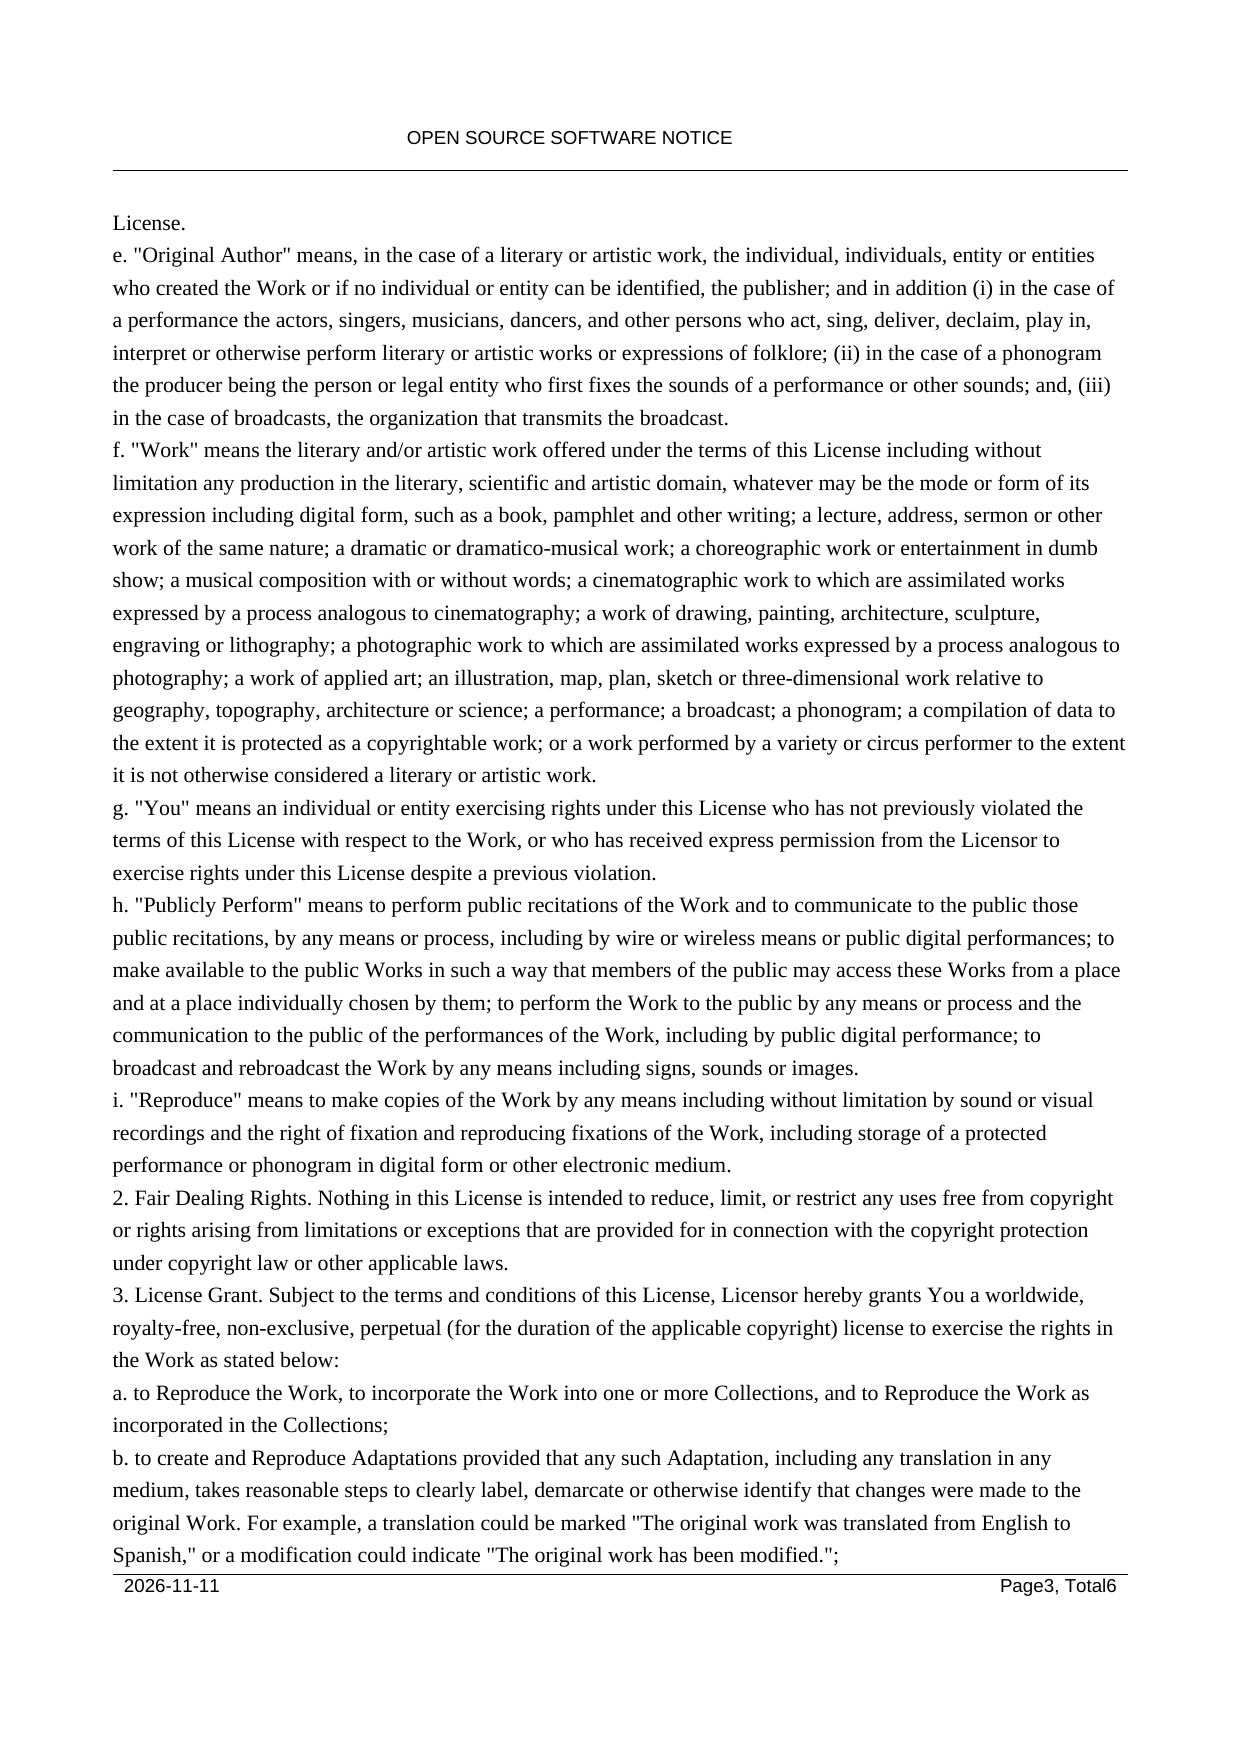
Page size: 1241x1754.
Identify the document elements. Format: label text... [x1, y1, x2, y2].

text f. "Work" means the literary and/or artistic work offered under the terms of this License including without limitation any production in the literary, scientific and artistic domain, whatever may be the mode or form of its expression including digital form, such as a book, pamphlet and other writing; a lecture, address, sermon or other work of the same nature; a dramatic or dramatico-musical work; a choreographic work or entertainment in dumb show; a musical composition with or without words; a cinematographic work to which are assimilated works expressed by a process analogous to cinematography; a work of drawing, painting, architecture, sculpture, engraving or lithography; a photographic work to which are assimilated works expressed by a process analogous to photography; a work of applied art; an illustration, map, plan, sketch or three-dimensional work relative to geography, topography, architecture or science; a performance; a broadcast; a phonogram; a compilation of data to the extent it is protected as a copyrightable work; or a work performed by a variety or circus performer to the extent it is not otherwise considered a literary or artistic work. [112, 434, 1128, 791]
text 3. License Grant. Subject to the terms and conditions of this License, Licensor hereby grants You a worldwide, royalty-free, non-exclusive, perpetual (for the duration of the applicable copyright) license to exercise the rights in the Work as stated below: [112, 1279, 1128, 1376]
text 2. Fair Dealing Rights. Nothing in this License is intended to reduce, limit, or restrict any uses free from copyright or rights arising from limitations or exceptions that are provided for in connection with the copyright protection under copyright law or other applicable laws. [112, 1181, 1128, 1279]
text g. "You" means an individual or entity exercising rights under this License who has not previously violated the terms of this License with respect to the Work, or who has received express permission from the Licensor to exercise rights under this License despite a previous violation. [112, 791, 1128, 889]
text h. "Publicly Perform" means to perform public recitations of the Work and to communicate to the public those public recitations, by any means or process, including by wire or wireless means or public digital performances; to make available to the public Works in such a way that members of the public may access these Works from a place and at a place individually chosen by them; to perform the Work to the public by any means or process and the communication to the public of the performances of the Work, including by public digital performance; to broadcast and rebroadcast the Work by any means including signs, sounds or images. [112, 889, 1128, 1084]
text i. "Reproduce" means to make copies of the Work by any means including without limitation by sound or visual recordings and the right of fixation and reproducing fixations of the Work, including storage of a protected performance or phonogram in digital form or other electronic medium. [112, 1084, 1128, 1181]
text a. to Reproduce the Work, to incorporate the Work into one or more Collections, and to Reproduce the Work as incorporated in the Collections; [112, 1376, 1128, 1441]
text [112, 206, 1128, 239]
text e. "Original Author" means, in the case of a literary or artistic work, the individual, individuals, entity or entities who created the Work or if no individual or entity can be identified, the publisher; and in addition (i) in the case of a performance the actors, singers, musicians, dancers, and other persons who act, sing, deliver, declaim, play in, interpret or otherwise perform literary or artistic works or expressions of folklore; (ii) in the case of a phonogram the producer being the person or legal entity who first fixes the sounds of a performance or other sounds; and, (iii) in the case of broadcasts, the organization that transmits the broadcast. [112, 239, 1128, 434]
text b. to create and Reproduce Adaptations provided that any such Adaptation, including any translation in any medium, takes reasonable steps to clearly label, demarcate or otherwise identify that changes were made to the original Work. For example, a translation could be marked "The original work was translated from English to Spanish," or a modification could indicate "The original work has been modified."; [112, 1441, 1128, 1571]
